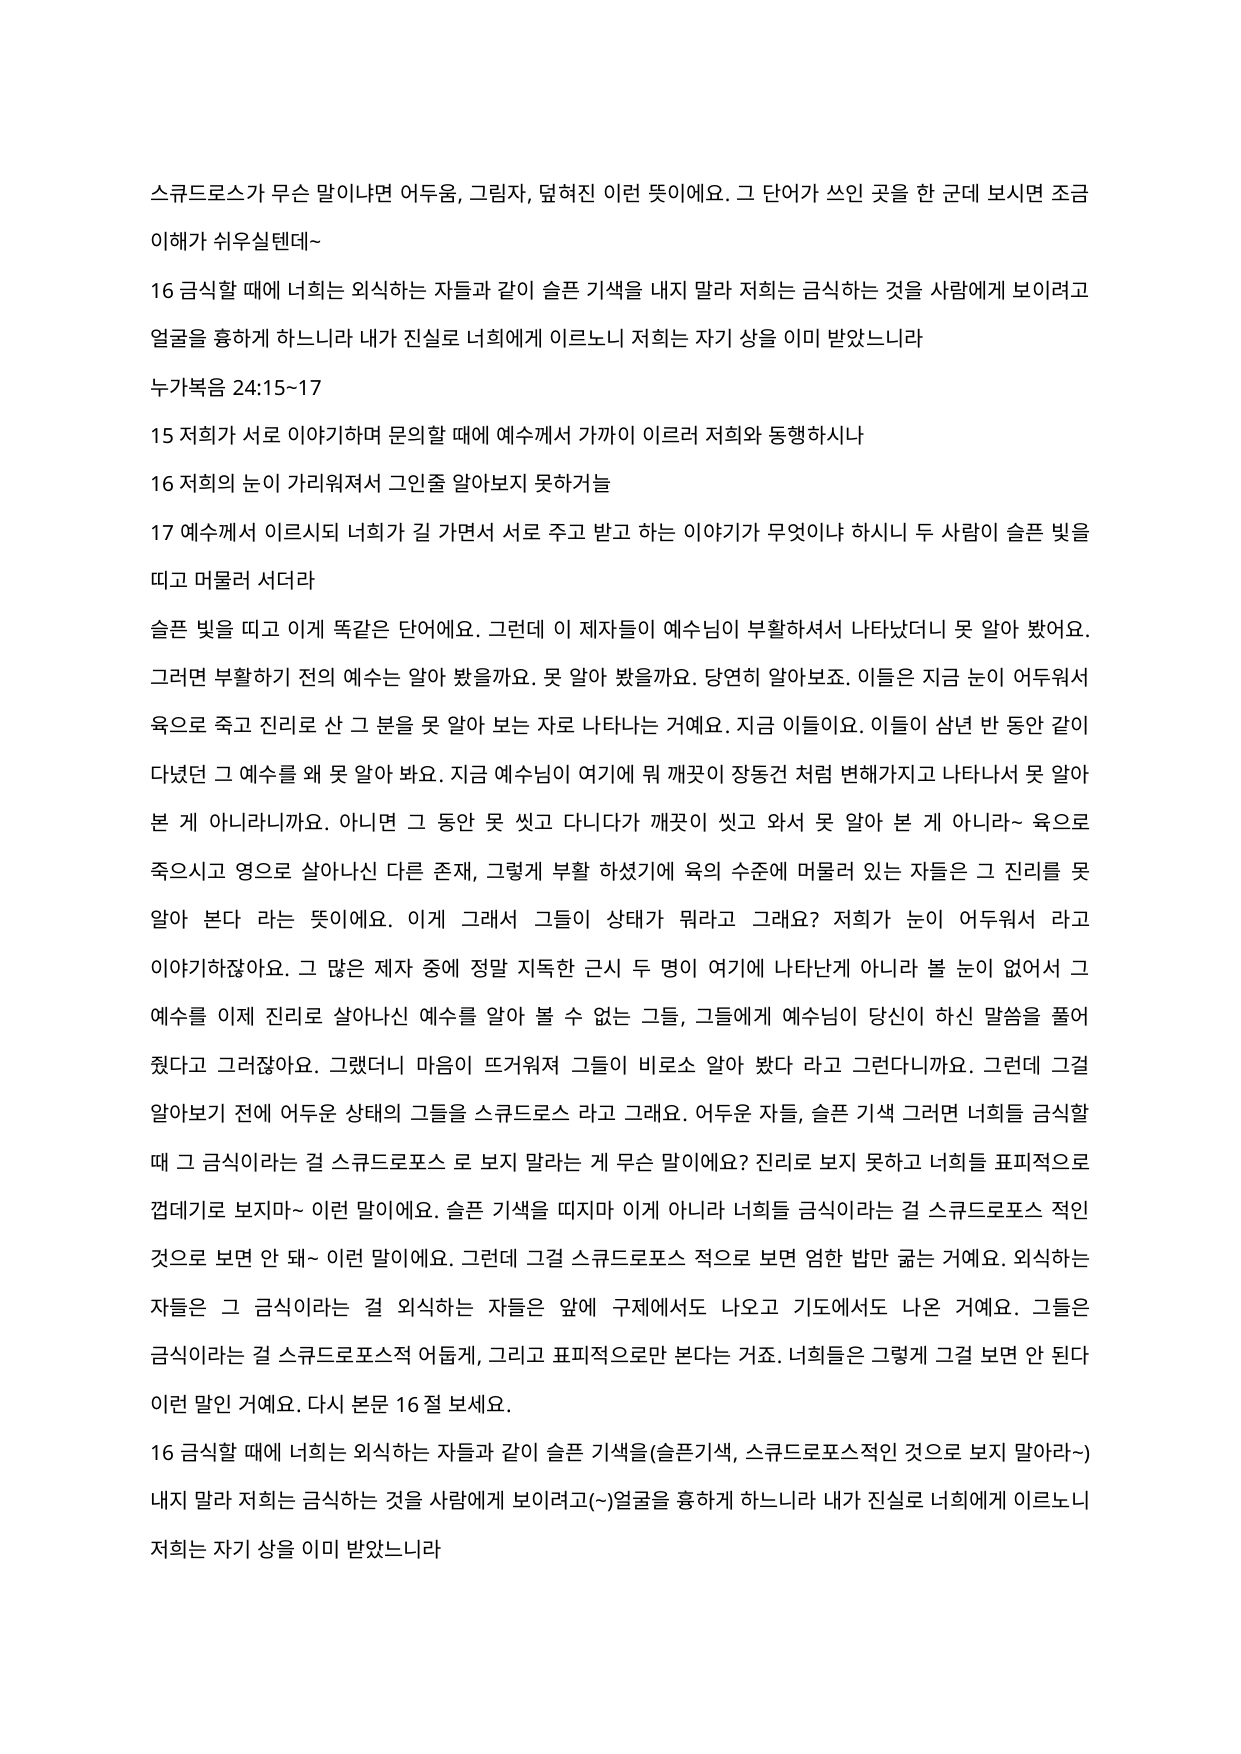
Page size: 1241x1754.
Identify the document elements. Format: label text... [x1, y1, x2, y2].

text 16 금식할 때에 너희는 외식하는 자들과 같이 슬픈 기색을(슬픈기색, 스큐드로포스적인 것으로 보지 말아라~) 내지 말라 저희는 금식하는 것을 사람에게 보이려고(~)얼굴을 흉하게 하느니라 내가 진실로 너희에게 이르노니 저희는 자기 상을 이미 받았느니라 [150, 1436, 1090, 1563]
text 16 금식할 때에 너희는 외식하는 자들과 같이 슬픈 기색을 내지 말라 저희는 금식하는 것을 사람에게 보이려고 얼굴을 흉하게 하느니라 내가 진실로 너희에게 이르노니 저희는 자기 상을 이미 받았느니라 [150, 274, 1090, 353]
text 16 저희의 눈이 가리워져서 그인줄 알아보지 못하거늘 [150, 468, 1090, 498]
text 슬픈 빛을 띠고 이게 똑같은 단어에요. 그런데 이 제자들이 예수님이 부활하셔서 나타났더니 못 알아 봤어요. 그러면 부활하기 전의 예수는 알아 봤을까요. 못 알아 봤을까요. 당연히 알아보죠. 이들은 지금 눈이 어두워서 육으로 죽고 진리로 산 그 분을 못 알아 보는 자로 나타나는 거예요. 지금 이들이요. 이들이 삼년 반 동안 같이 다녔던 그 예수를 왜 못 알아 봐요. 지금 예수님이 여기에 뭐 깨끗이 장동건 처럼 변해가지고 나타나서 못 알아 본 게 아니라니까요. 아니면 그 동안 못 씻고 다니다가 깨끗이 씻고 와서 못 알아 본 게 아니라~ 육으로 죽으시고 영으로 살아나신 다른 존재, 그렇게 부활 하셨기에 육의 수준에 머물러 있는 자들은 그 진리를 못 알아 본다 라는 뜻이에요. 이게 그래서 그들이 상태가 뭐라고 그래요? 저희가 눈이 어두워서 라고 이야기하잖아요. 그 많은 제자 중에 정말 지독한 근시 두 명이 여기에 나타난게 아니라 볼 눈이 없어서 그 예수를 이제 진리로 살아나신 예수를 알아 볼 수 없는 그들, 그들에게 예수님이 당신이 하신 말씀을 풀어 줬다고 그러잖아요. 그랬더니 마음이 뜨거워져 그들이 비로소 알아 봤다 라고 그런다니까요. 그런데 그걸 알아보기 전에 어두운 상태의 그들을 스큐드로스 라고 그래요. 어두운 자들, 슬픈 기색 그러면 너희들 금식할 때 그 금식이라는 걸 스큐드로포스 로 보지 말라는 게 무슨 말이에요? 진리로 보지 못하고 너희들 표피적으로 껍데기로 보지마~ 이런 말이에요. 슬픈 기색을 띠지마 이게 아니라 너희들 금식이라는 걸 스큐드로포스 적인 것으로 보면 안 돼~ 이런 말이에요. 그런데 그걸 스큐드로포스 적으로 보면 엄한 밥만 굶는 거예요. 외식하는 자들은 그 금식이라는 걸 외식하는 자들은 앞에 구제에서도 나오고 기도에서도 나온 거예요. 그들은 금식이라는 걸 스큐드로포스적 어둡게, 그리고 표피적으로만 본다는 거죠. 너희들은 그렇게 그걸 보면 안 된다 이런 말인 거예요. 다시 본문 16절 보세요. [150, 613, 1090, 1418]
text 15 저희가 서로 이야기하며 문의할 때에 예수께서 가까이 이르러 저희와 동행하시나 [150, 419, 1090, 449]
text 누가복음 24:15~17 [150, 371, 1090, 401]
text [150, 177, 1090, 256]
text 17 예수께서 이르시되 너희가 길 가면서 서로 주고 받고 하는 이야기가 무엇이냐 하시니 두 사람이 슬픈 빛을 띠고 머물러 서더라 [150, 516, 1090, 595]
